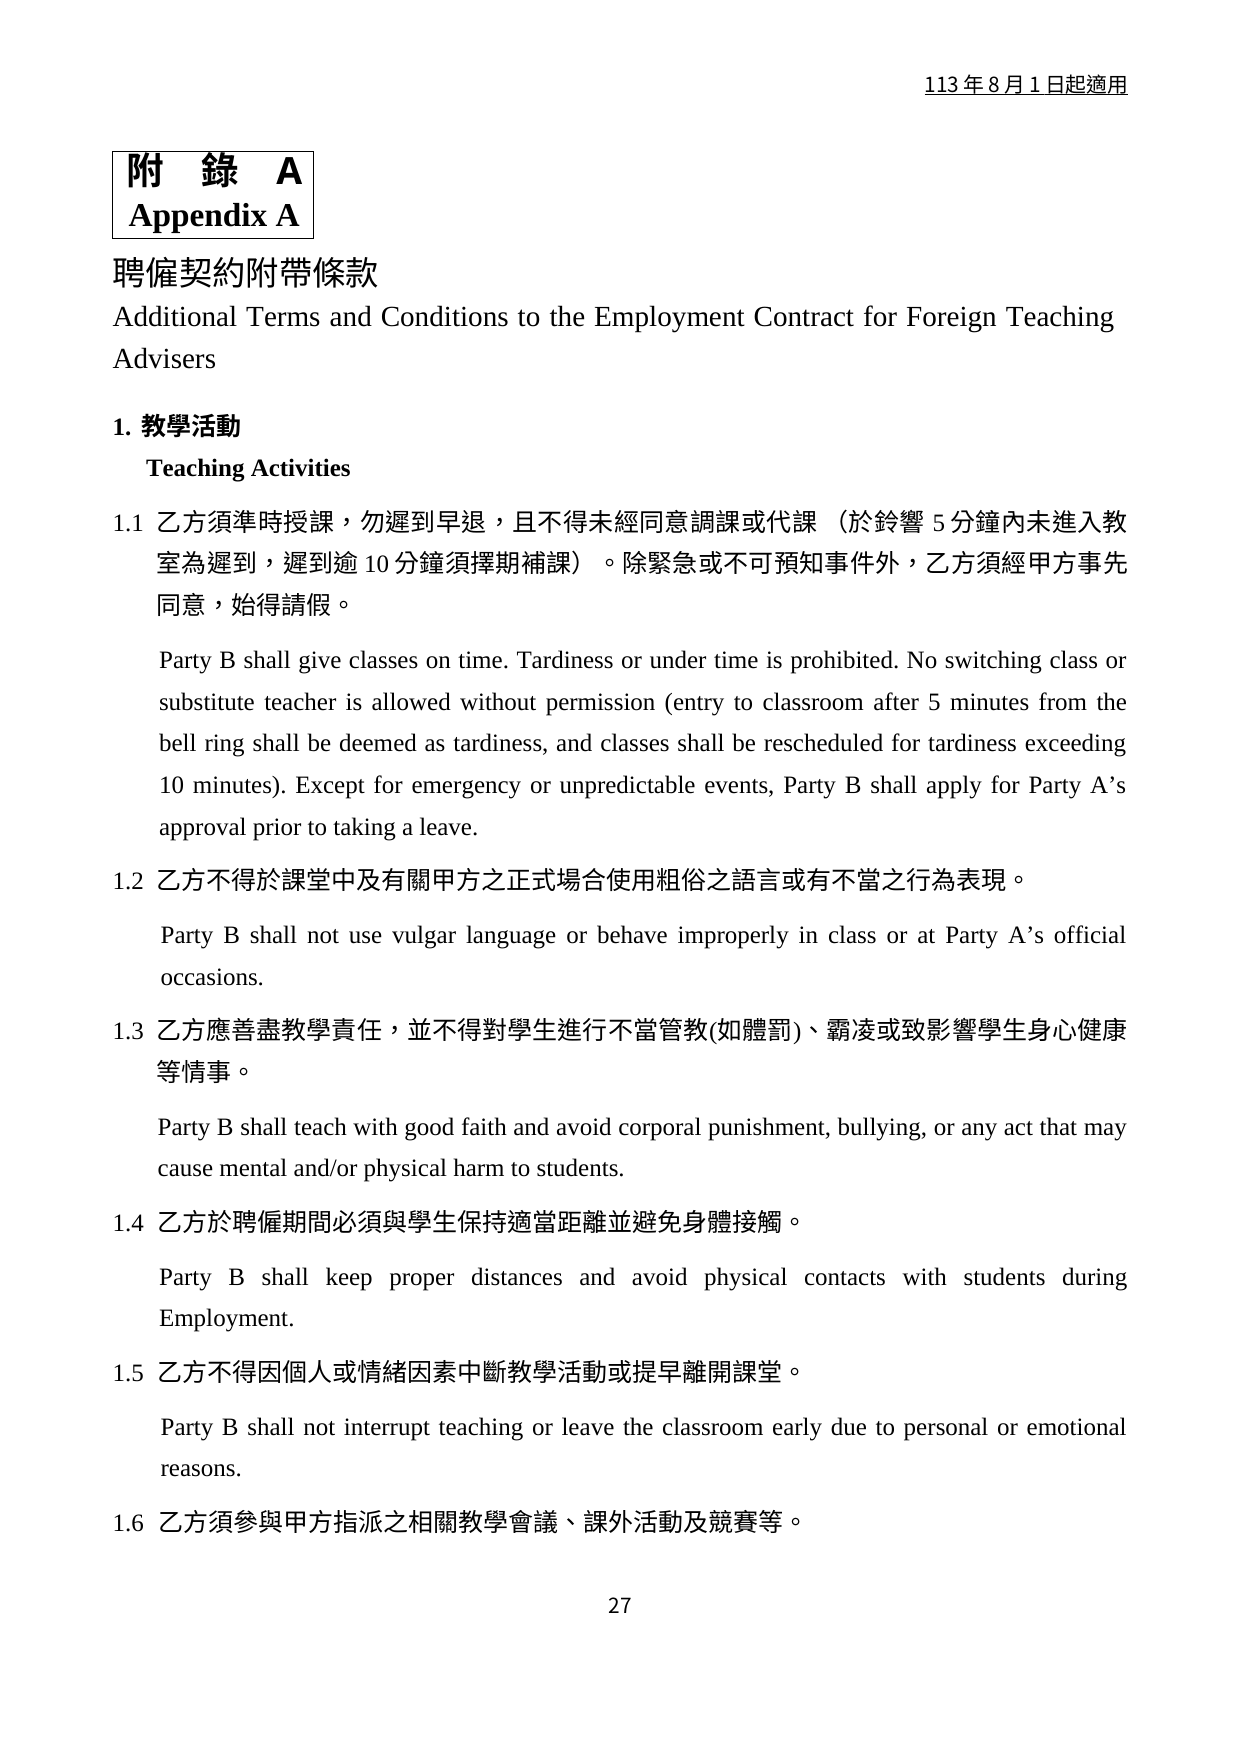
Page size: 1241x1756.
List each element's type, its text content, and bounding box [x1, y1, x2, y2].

list 乙方應善盡教學責任，並不得對學生進行不當管教(如體罰)、霸凌或致影響學生身心健康等情事。 [112, 1006, 1128, 1089]
subtitle 聘僱契約附帶條款 [112, 252, 1128, 293]
text Party B shall keep proper distances and avoid physical contacts with students during Employment. [159, 1252, 1128, 1335]
text Party B shall give classes on time. Tardiness or under time is prohibited. No switching class or substitute teacher is allowed without permission (entry to classroom after 5 minutes from the bell ring shall be deemed as tardiness, and classes shall be rescheduled for tardiness exceeding 10 minutes). Except for emergency or unpredictable events, Party B shall apply for Party A’s approval prior to taking a leave. [159, 635, 1128, 843]
list 乙方須準時授課，勿遲到早退，且不得未經同意調課或代課 （於鈴響5分鐘內未進入教室為遲到，遲到逾10分鐘須擇期補課）。除緊急或不可預知事件外，乙方須經甲方事先同意，始得請假。 [112, 498, 1128, 623]
list 乙方須參與甲方指派之相關教學會議、課外活動及競賽等。 [112, 1498, 1128, 1539]
list 乙方不得因個人或情緒因素中斷教學活動或提早離開課堂。 [112, 1348, 1128, 1389]
list 教學活動 [112, 402, 1128, 443]
list 乙方於聘僱期間必須與學生保持適當距離並避免身體接觸。 [112, 1198, 1128, 1239]
text Party B shall teach with good faith and avoid corporal punishment, bullying, or any act that may cause mental and/or physical harm to students. [157, 1102, 1128, 1185]
text Party B shall not use vulgar language or behave improperly in class or at Party A’s official occasions. [160, 910, 1128, 993]
list Teaching Activities [146, 443, 1128, 485]
list 乙方不得於課堂中及有關甲方之正式場合使用粗俗之語言或有不當之行為表現。 [112, 856, 1128, 898]
text Additional Terms and Conditions to the Employment Contract for Foreign Teaching Advisers [112, 293, 1115, 377]
text Party B shall not interrupt teaching or leave the classroom early due to personal or emotional reasons. [160, 1402, 1128, 1485]
